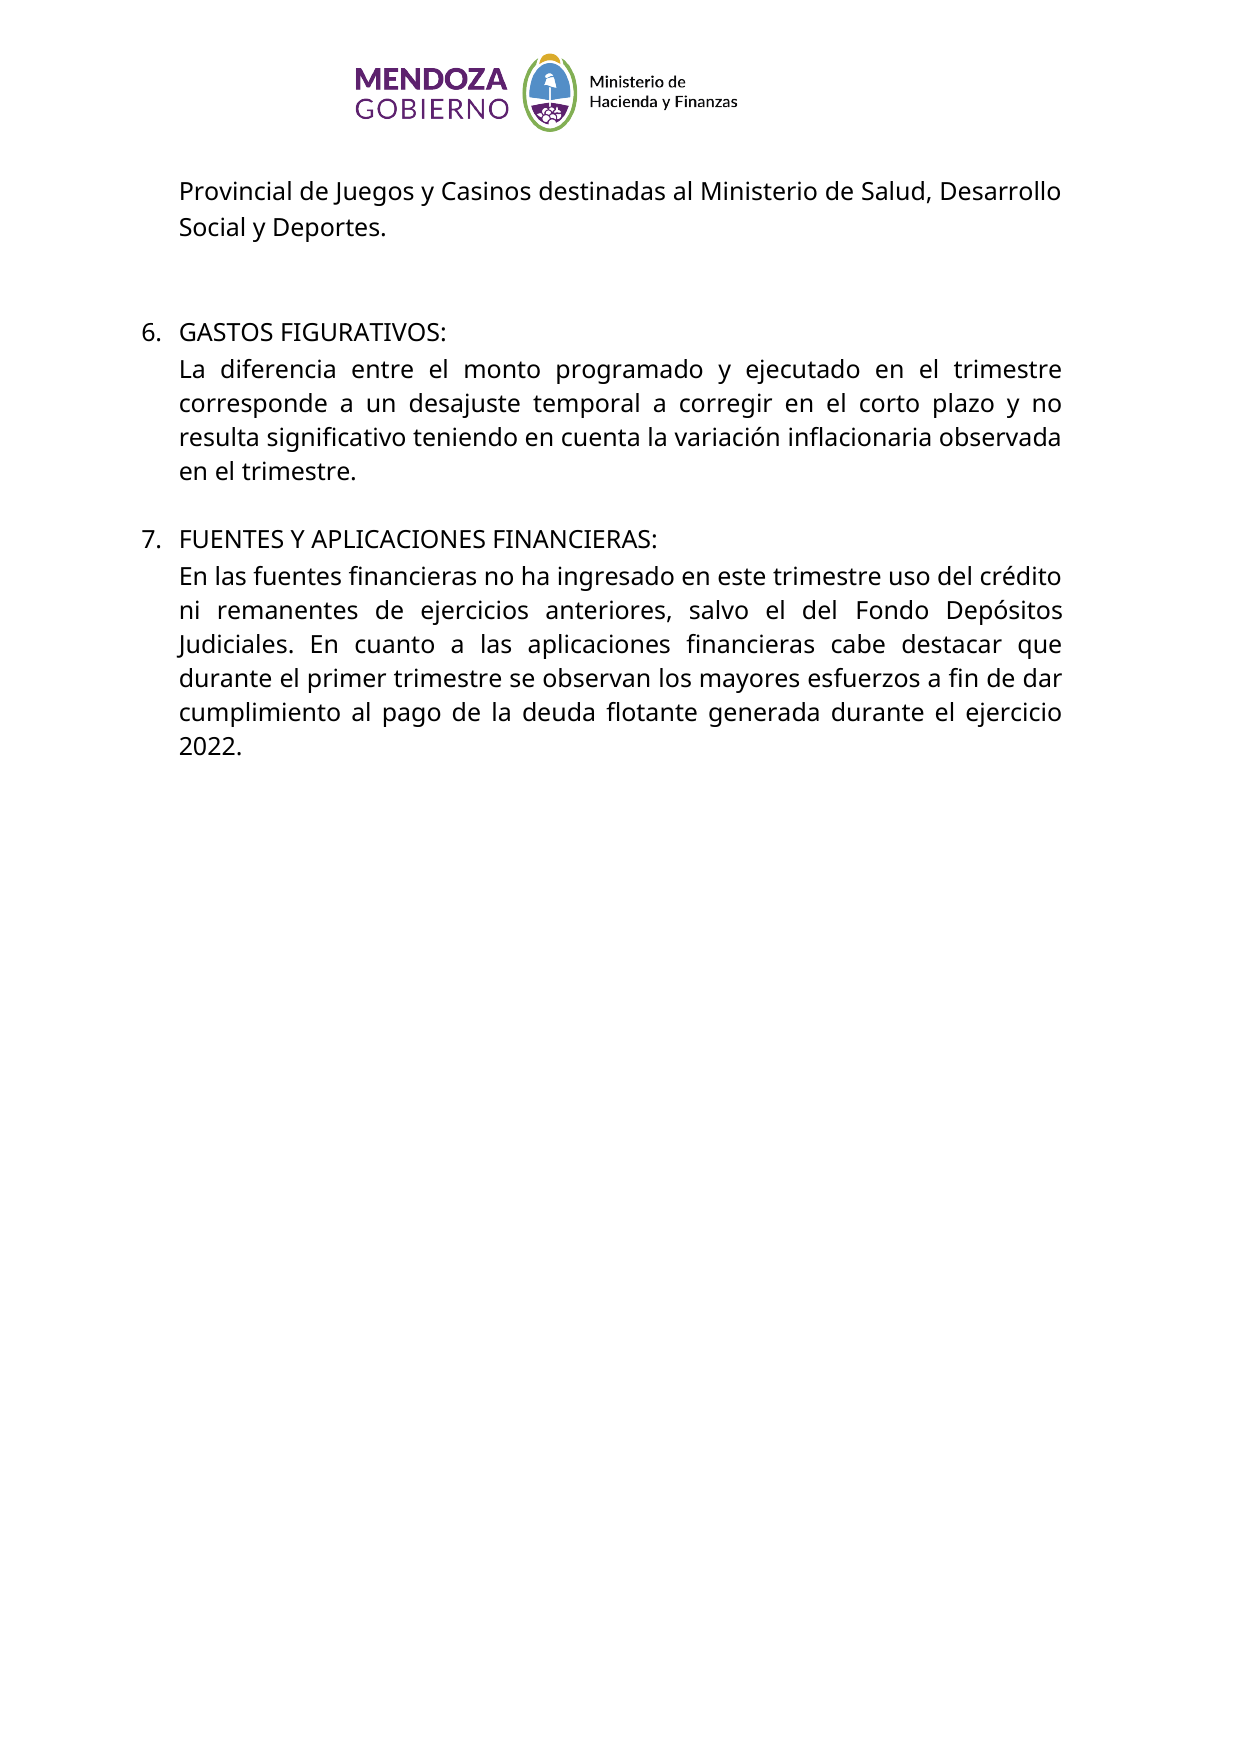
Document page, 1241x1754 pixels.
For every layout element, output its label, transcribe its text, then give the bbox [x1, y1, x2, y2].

list La diferencia entre el monto programado y ejecutado en el trimestre corresponde a un desajuste temporal a corregir en el corto plazo y no resulta significativo teniendo en cuenta la variación inflacionaria observada en el trimestre. [178, 352, 1063, 488]
list GASTOS FIGURATIVOS: [141, 315, 1063, 349]
list FUENTES Y APLICACIONES FINANCIERAS: [141, 522, 1063, 556]
picture [103, 29, 990, 156]
list En las fuentes financieras no ha ingresado en este trimestre uso del crédito ni remanentes de ejercicios anteriores, salvo el del Fondo Depósitos Judiciales. En cuanto a las aplicaciones financieras cabe destacar que durante el primer trimestre se observan los mayores esfuerzos a fin de dar cumplimiento al pago de la deuda flotante generada durante el ejercicio 2022. [178, 559, 1063, 763]
